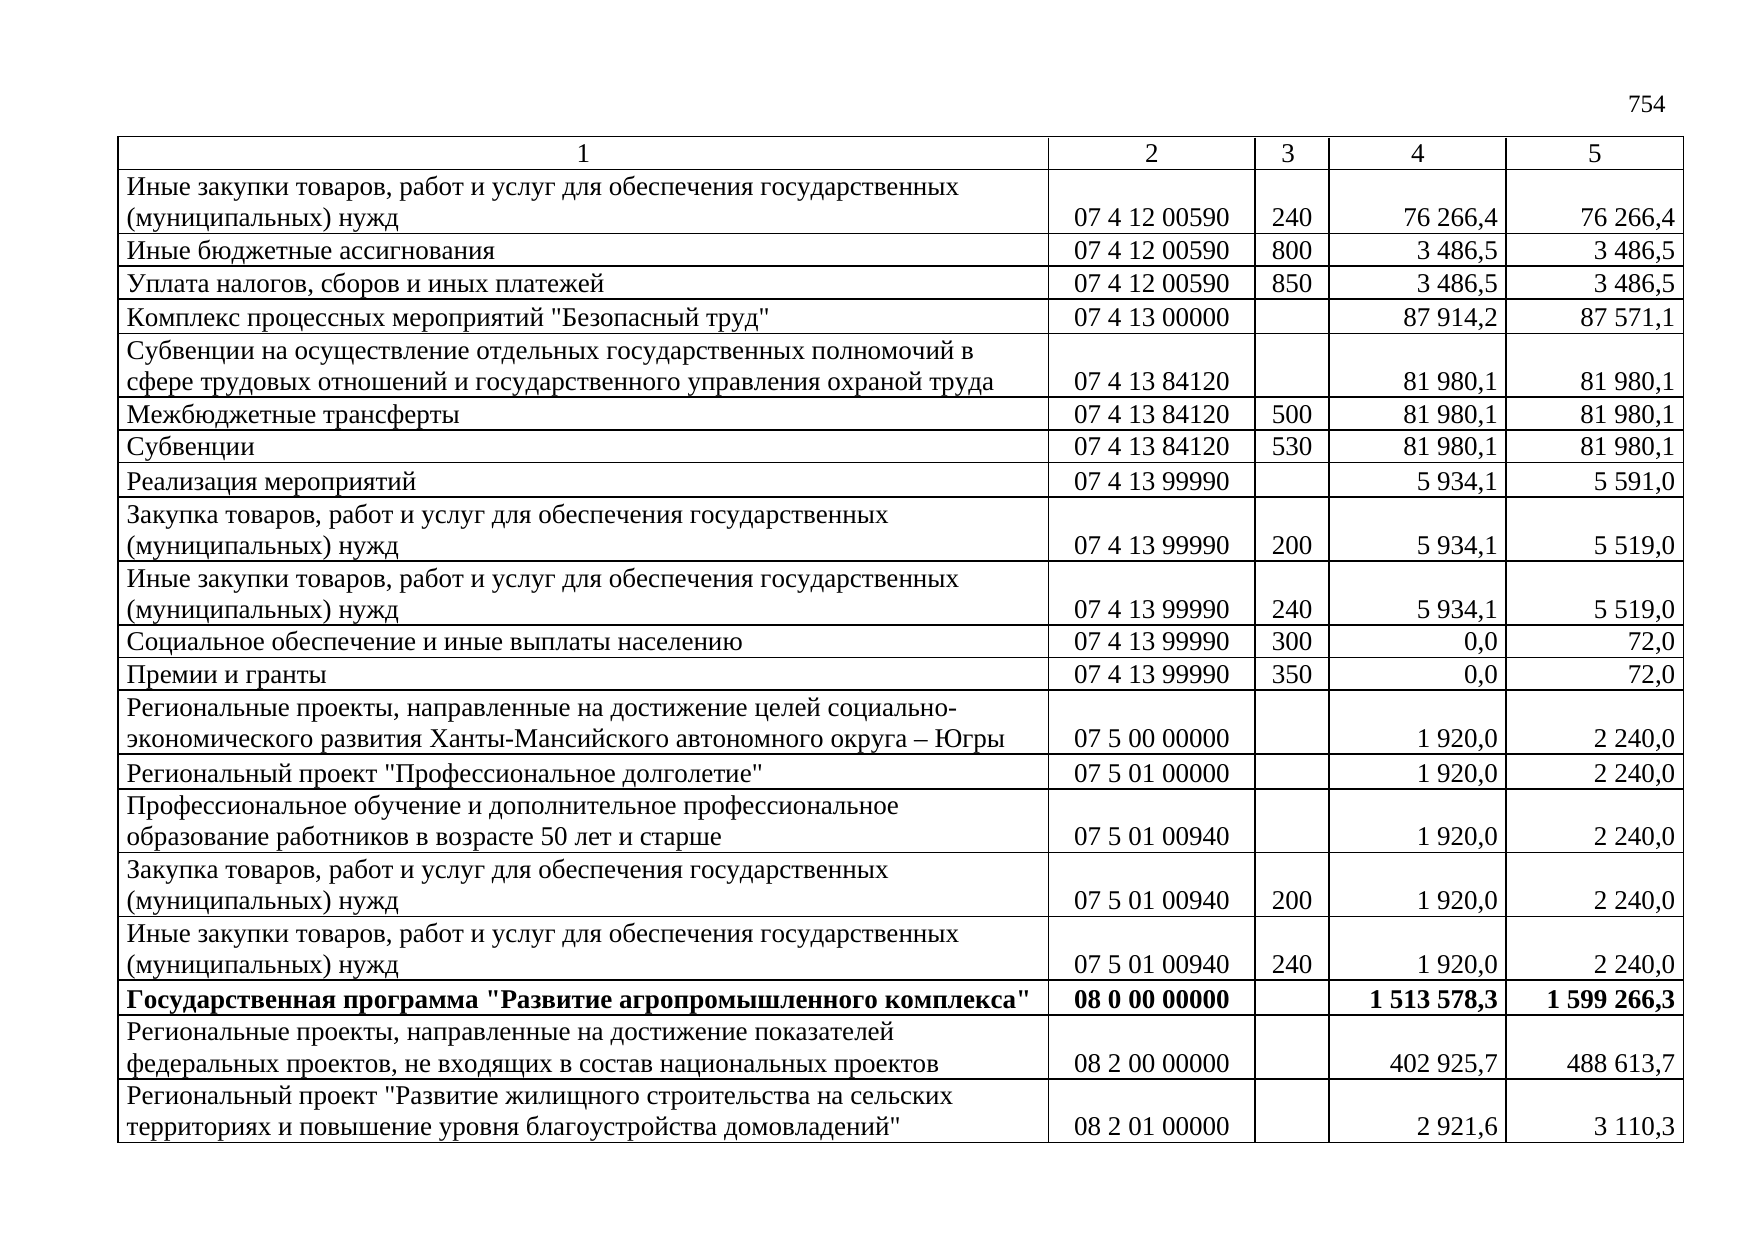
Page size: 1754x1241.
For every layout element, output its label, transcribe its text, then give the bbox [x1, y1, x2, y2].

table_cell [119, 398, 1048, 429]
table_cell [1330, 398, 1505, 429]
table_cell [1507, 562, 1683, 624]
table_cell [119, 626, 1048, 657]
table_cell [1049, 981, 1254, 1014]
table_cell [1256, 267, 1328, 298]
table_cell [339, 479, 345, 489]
table_header 3 [1256, 137, 1329, 168]
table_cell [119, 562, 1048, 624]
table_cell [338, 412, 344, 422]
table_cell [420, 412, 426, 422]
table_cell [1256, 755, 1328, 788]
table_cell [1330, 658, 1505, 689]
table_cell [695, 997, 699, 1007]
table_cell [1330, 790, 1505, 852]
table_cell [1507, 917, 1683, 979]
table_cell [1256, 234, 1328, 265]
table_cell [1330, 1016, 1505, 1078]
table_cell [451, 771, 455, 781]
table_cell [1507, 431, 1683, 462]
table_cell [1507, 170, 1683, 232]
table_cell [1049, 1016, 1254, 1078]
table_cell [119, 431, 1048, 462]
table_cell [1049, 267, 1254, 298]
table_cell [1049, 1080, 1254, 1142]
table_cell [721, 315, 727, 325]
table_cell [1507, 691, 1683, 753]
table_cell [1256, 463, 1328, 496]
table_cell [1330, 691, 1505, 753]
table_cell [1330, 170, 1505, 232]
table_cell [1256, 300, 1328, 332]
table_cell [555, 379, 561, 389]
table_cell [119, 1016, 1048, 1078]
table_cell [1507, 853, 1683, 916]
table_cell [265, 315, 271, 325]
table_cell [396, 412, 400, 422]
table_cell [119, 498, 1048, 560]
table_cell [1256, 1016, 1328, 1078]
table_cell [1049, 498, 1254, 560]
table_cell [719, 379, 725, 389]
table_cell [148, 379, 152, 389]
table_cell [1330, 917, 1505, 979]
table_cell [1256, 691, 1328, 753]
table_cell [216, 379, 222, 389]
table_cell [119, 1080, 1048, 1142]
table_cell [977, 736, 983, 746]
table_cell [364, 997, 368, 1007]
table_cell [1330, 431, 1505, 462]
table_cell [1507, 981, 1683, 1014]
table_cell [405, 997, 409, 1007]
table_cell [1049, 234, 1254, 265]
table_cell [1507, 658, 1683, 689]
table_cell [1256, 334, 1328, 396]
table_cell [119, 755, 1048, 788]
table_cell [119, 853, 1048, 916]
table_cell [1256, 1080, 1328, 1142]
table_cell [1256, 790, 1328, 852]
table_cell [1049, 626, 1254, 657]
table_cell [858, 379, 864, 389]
table_header 2 [1049, 137, 1255, 168]
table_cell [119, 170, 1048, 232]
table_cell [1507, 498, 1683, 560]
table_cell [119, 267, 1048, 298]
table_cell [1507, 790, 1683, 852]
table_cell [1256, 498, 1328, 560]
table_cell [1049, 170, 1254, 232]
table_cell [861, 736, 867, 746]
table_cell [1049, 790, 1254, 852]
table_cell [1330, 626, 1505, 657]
table_header 4 [1330, 137, 1506, 168]
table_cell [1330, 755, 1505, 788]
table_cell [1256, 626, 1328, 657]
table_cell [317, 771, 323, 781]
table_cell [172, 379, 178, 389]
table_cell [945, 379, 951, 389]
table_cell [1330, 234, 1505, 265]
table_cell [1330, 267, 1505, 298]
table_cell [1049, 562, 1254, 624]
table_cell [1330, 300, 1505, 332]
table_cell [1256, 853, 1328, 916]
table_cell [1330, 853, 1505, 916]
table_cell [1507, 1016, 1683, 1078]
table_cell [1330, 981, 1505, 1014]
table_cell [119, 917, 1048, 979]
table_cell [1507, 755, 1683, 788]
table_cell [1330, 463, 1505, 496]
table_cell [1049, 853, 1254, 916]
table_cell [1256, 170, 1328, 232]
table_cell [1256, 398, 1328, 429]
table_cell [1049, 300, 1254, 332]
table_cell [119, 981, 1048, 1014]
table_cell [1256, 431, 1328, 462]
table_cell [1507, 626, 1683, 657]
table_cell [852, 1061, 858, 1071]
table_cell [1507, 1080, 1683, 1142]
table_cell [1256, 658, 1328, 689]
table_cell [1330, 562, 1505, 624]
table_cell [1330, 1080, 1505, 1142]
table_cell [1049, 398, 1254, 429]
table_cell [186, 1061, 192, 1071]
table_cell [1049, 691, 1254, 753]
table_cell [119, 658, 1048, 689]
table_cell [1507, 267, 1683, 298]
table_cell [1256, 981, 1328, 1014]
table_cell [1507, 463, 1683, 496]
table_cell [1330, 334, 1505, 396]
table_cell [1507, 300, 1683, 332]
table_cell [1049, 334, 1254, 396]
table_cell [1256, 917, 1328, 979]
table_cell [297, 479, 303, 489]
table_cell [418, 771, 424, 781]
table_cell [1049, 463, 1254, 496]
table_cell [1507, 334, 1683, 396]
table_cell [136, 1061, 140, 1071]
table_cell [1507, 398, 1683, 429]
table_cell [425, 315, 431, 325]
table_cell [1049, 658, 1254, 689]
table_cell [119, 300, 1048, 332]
table_header 1 [119, 137, 1048, 168]
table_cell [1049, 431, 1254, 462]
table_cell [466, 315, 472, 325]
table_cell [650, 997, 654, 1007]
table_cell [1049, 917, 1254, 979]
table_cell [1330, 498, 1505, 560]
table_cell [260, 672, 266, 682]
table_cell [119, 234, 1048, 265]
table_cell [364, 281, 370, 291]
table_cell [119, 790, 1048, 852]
table_header 5 [1507, 137, 1683, 168]
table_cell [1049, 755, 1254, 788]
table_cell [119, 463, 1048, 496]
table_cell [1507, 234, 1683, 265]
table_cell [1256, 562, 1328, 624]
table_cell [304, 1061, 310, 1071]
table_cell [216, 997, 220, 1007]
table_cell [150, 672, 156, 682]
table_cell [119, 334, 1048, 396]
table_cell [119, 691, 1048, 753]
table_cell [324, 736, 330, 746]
